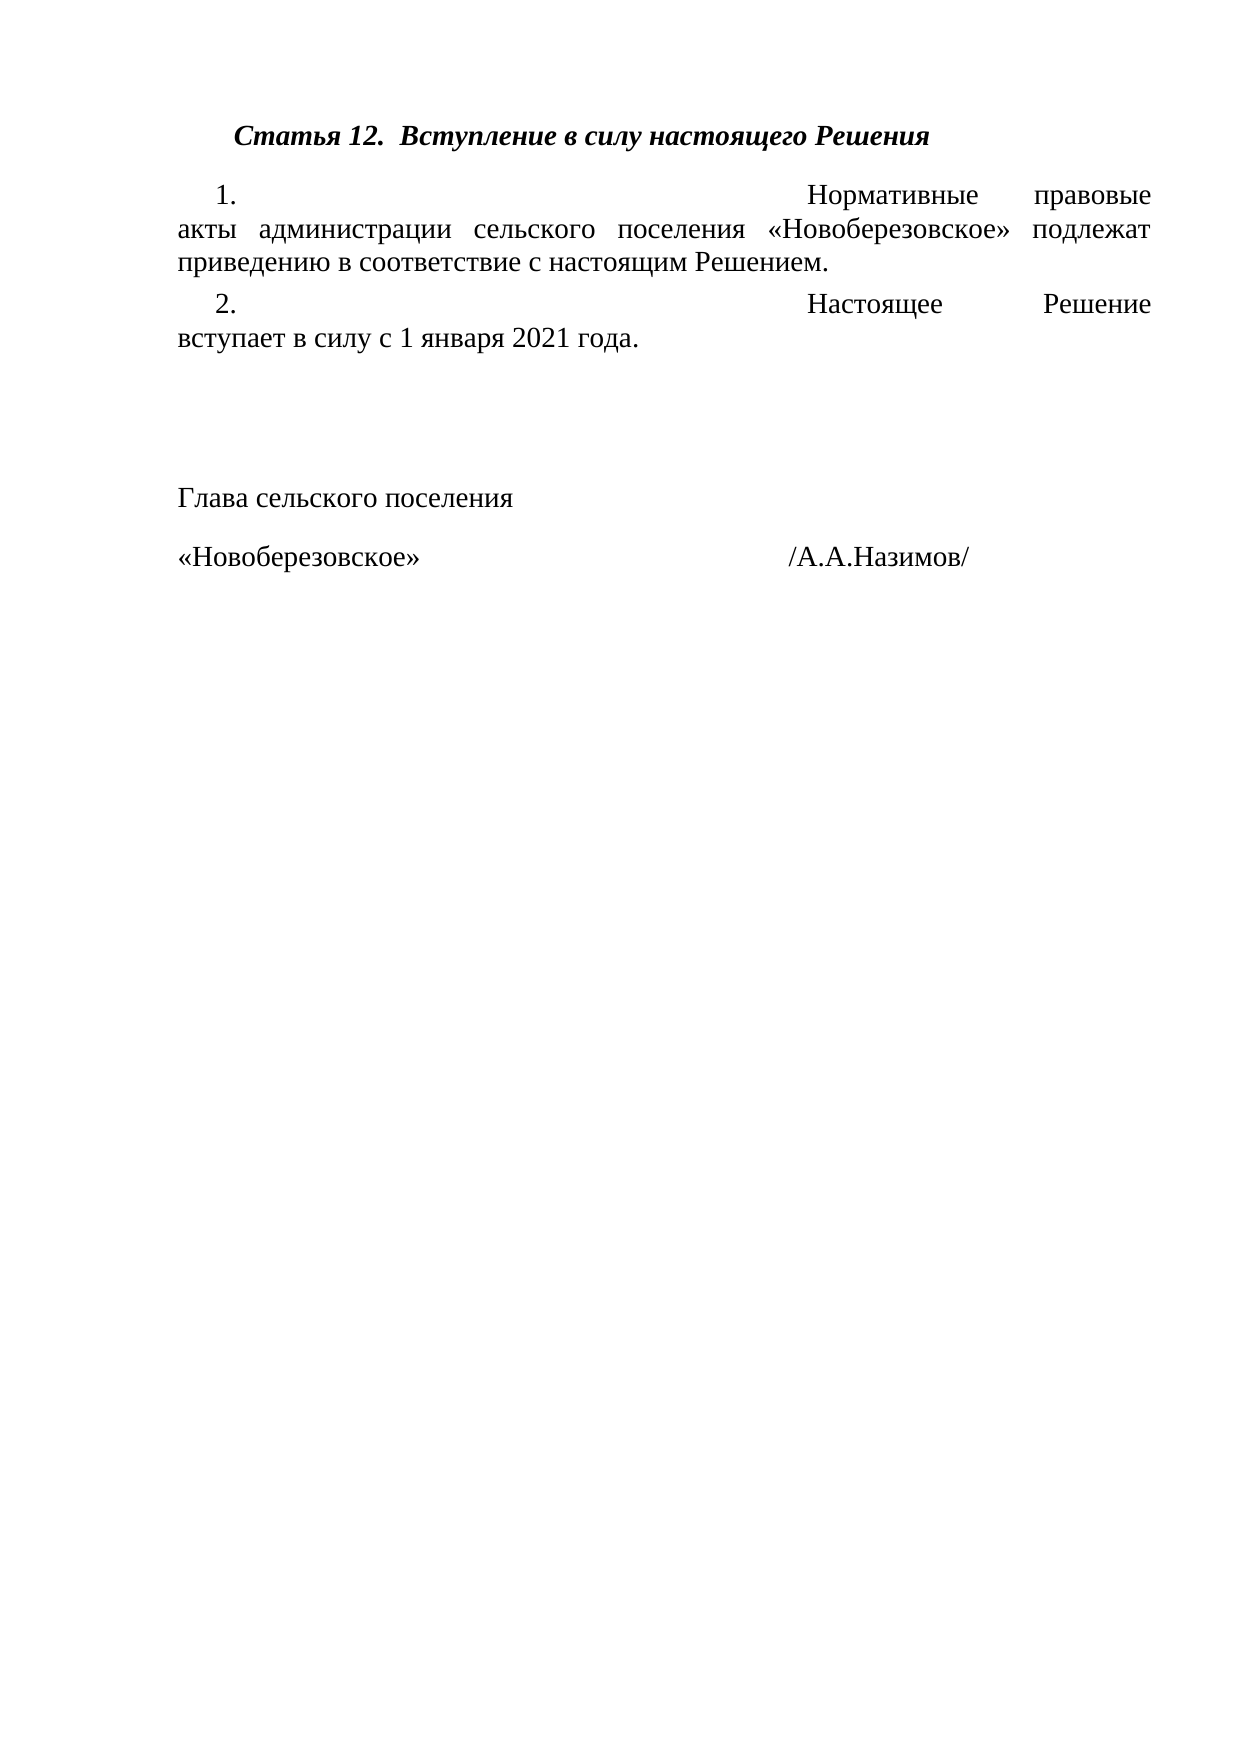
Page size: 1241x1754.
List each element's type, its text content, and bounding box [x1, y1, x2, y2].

text Статья 12. Вступление в силу настоящего Решения [177, 118, 1152, 152]
list Настоящее Решение вступает в силу с 1 января 2021 года. [177, 286, 1152, 353]
list Нормативные правовые акты администрации сельского поселения «Новоберезовское» подлежат приведению в соответствие с настоящим Решением. [177, 177, 1152, 278]
text «Новоберезовское» /А.А.Назимов/ [177, 539, 1152, 573]
text Глава сельского поселения [177, 480, 1152, 513]
